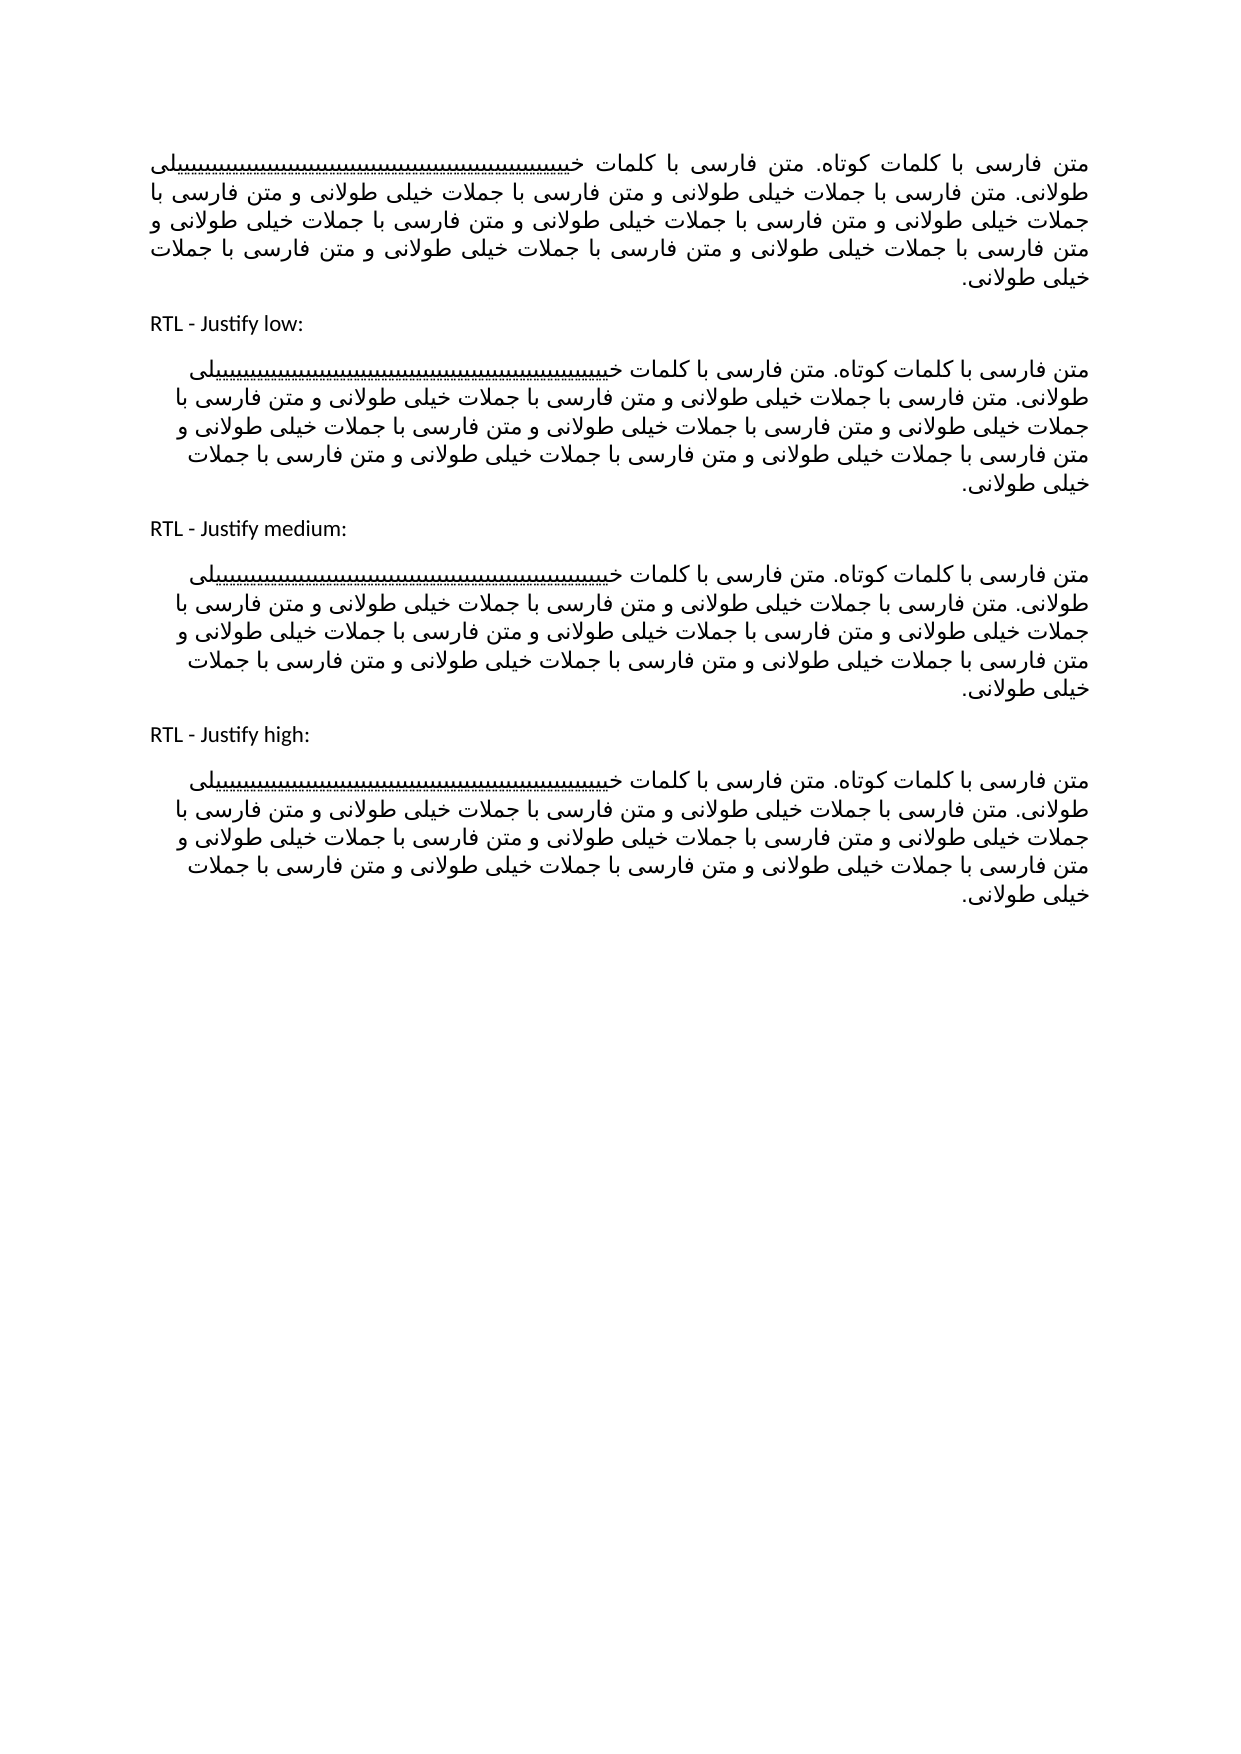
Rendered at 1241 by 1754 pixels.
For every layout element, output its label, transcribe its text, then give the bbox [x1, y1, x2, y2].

text RTL - Justify low: [150, 309, 1090, 337]
text متن فارسی با کلمات کوتاه. متن فارسی با کلمات خیییییییییییییییییییییییییییییییییییییییییییییییییییییییییلی طولانی. متن فارسی با جملات خیلی طولانی و متن فارسی با جملات خیلی طولانی و متن فارسی با جملات خیلی طولانی و متن فارسی با جملات خیلی طولانی و متن فارسی با جملات خیلی طولانی و متن فارسی با جملات خیلی طولانی و متن فارسی با جملات خیلی طولانی و متن فارسی با جملات خیلی طولانی. [150, 767, 1090, 907]
text متن فارسی با کلمات کوتاه. متن فارسی با کلمات خیییییییییییییییییییییییییییییییییییییییییییییییییییییییییلی طولانی. متن فارسی با جملات خیلی طولانی و متن فارسی با جملات خیلی طولانی و متن فارسی با جملات خیلی طولانی و متن فارسی با جملات خیلی طولانی و متن فارسی با جملات خیلی طولانی و متن فارسی با جملات خیلی طولانی و متن فارسی با جملات خیلی طولانی و متن فارسی با جملات خیلی طولانی. [150, 356, 1090, 496]
text متن فارسی با کلمات کوتاه. متن فارسی با کلمات خیییییییییییییییییییییییییییییییییییییییییییییییییییییییییلی طولانی. متن فارسی با جملات خیلی طولانی و متن فارسی با جملات خیلی طولانی و متن فارسی با جملات خیلی طولانی و متن فارسی با جملات خیلی طولانی و متن فارسی با جملات خیلی طولانی و متن فارسی با جملات خیلی طولانی و متن فارسی با جملات خیلی طولانی و متن فارسی با جملات خیلی طولانی. [150, 561, 1090, 702]
text RTL - Justify medium: [150, 514, 1090, 543]
text RTL - Justify high: [150, 720, 1090, 748]
text متن فارسی با کلمات کوتاه. متن فارسی با کلمات خیییییییییییییییییییییییییییییییییییییییییییییییییییییییییلی طولانی. متن فارسی با جملات خیلی طولانی و متن فارسی با جملات خیلی طولانی و متن فارسی با جملات خیلی طولانی و متن فارسی با جملات خیلی طولانی و متن فارسی با جملات خیلی طولانی و متن فارسی با جملات خیلی طولانی و متن فارسی با جملات خیلی طولانی و متن فارسی با جملات خیلی طولانی. [150, 150, 1090, 290]
